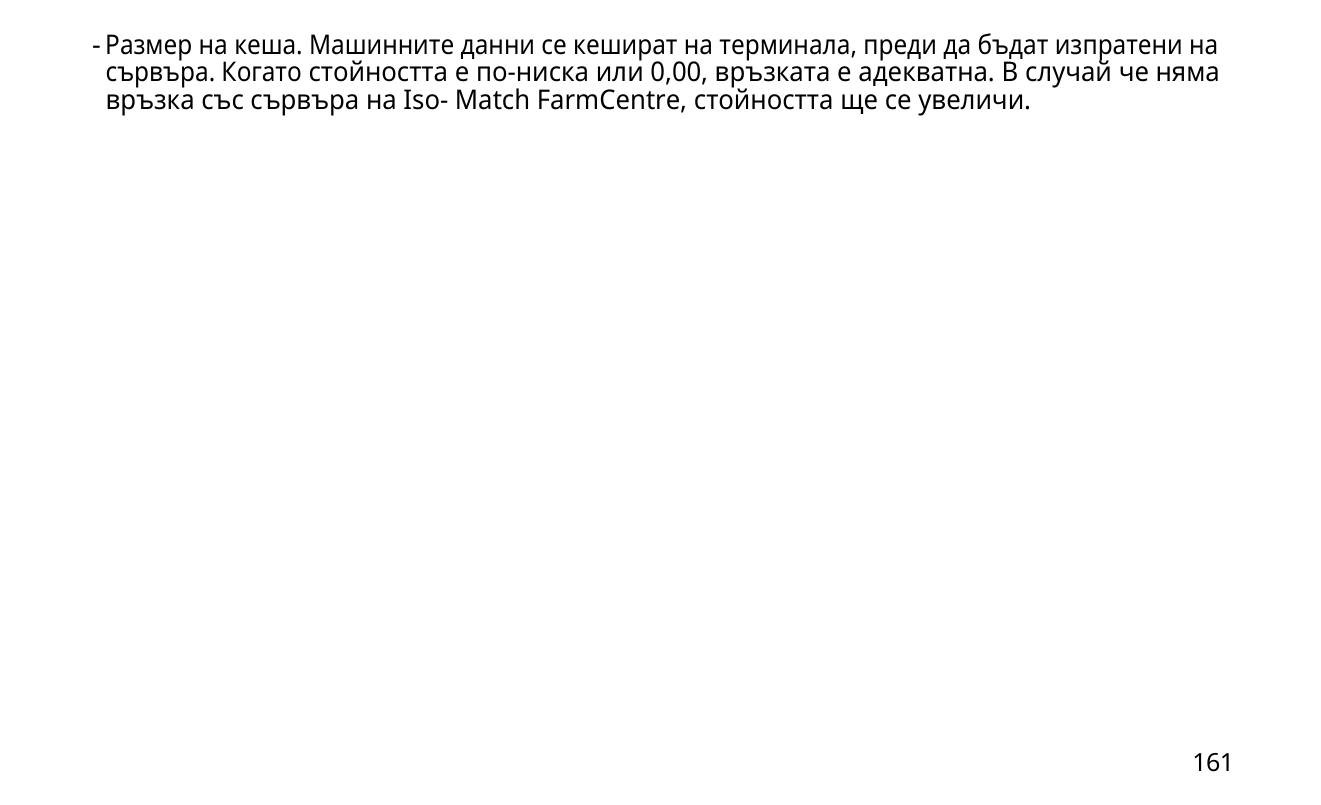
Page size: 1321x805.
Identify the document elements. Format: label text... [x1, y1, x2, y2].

list Размер на кеша. Машинните данни се кешират на терминала, преди да бъдат изпратени на сървъра. Когато стойността е по-ниска или 0,00, връзката е адекватна. В случай че няма връзка със сървъра на Iso- Match FarmCentre, стойността ще се увеличи. [92, 31, 1223, 118]
